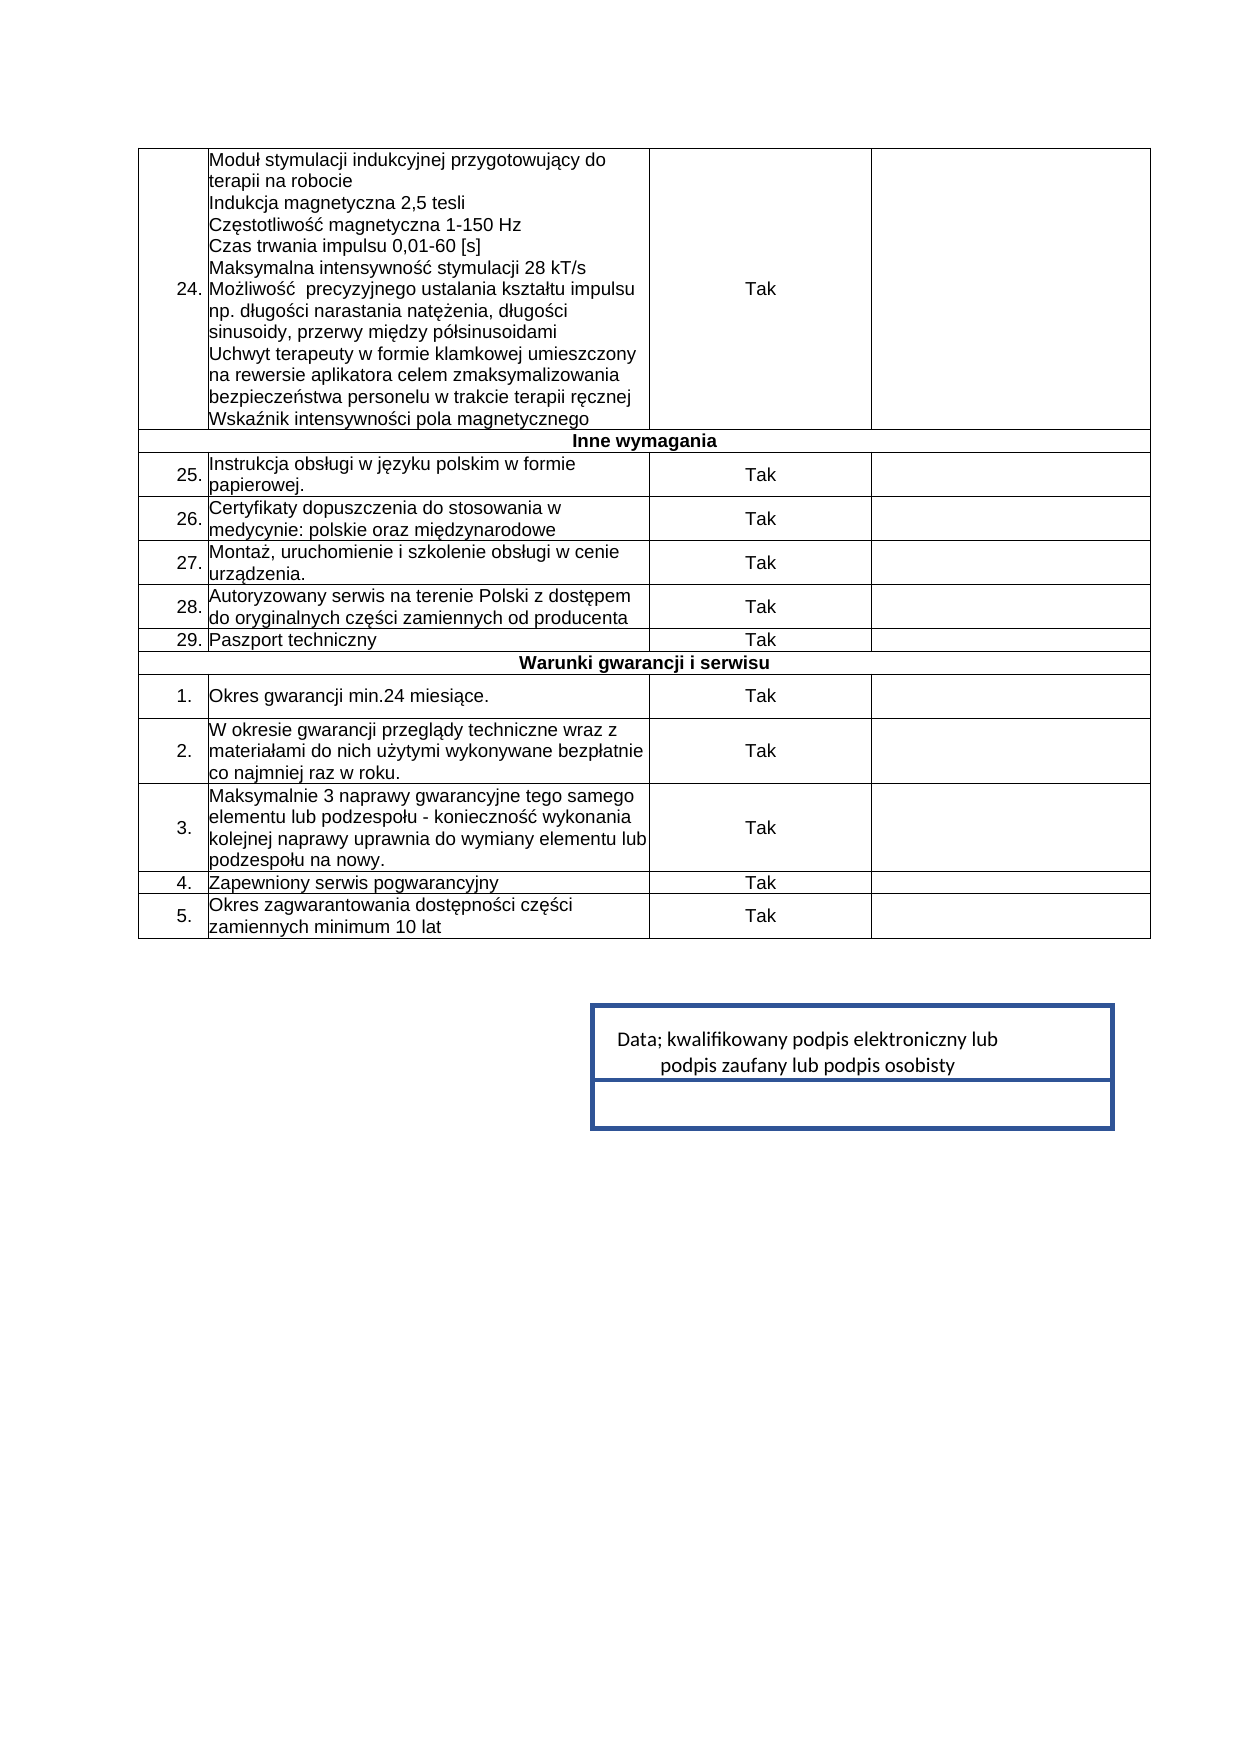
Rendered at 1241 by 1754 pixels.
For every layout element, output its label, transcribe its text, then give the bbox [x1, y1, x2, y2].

table_cell Tak [650, 149, 871, 429]
table_header Data; kwalifikowany podpis elektroniczny lub podpis zaufany lub podpis osobisty [595, 1008, 1110, 1077]
table_cell Maksymalnie 3 naprawy gwarancyjne tego samego elementu lub podzespołu - konieczność wykonania kolejnej naprawy uprawnia do wymiany elementu lub podzespołu na nowy. [209, 784, 649, 871]
table_cell Moduł stymulacji indukcyjnej przygotowujący do terapii na robocie Indukcja magnetyczna 2,5 tesli Częstotliwość magnetyczna 1-150 Hz Czas trwania impulsu 0,01-60 [s] Maksymalna intensywność stymulacji 28 kT/s Możliwość precyzyjnego ustalania kształtu impulsu np. długości narastania natężenia, długości sinusoidy, przerwy między półsinusoidami Uchwyt terapeuty w formie klamkowej umieszczony na rewersie aplikatora celem zmaksymalizowania bezpieczeństwa personelu w trakcie terapii ręcznej Wskaźnik intensywności pola magnetycznego [209, 149, 649, 429]
table_cell Paszport techniczny [209, 629, 649, 651]
table_cell Tak [650, 497, 871, 540]
table_cell [872, 784, 1150, 871]
table_cell Autoryzowany serwis na terenie Polski z dostępem do oryginalnych części zamiennych od producenta [209, 585, 649, 628]
table_cell [139, 497, 208, 540]
table_cell [139, 585, 208, 628]
table_cell [139, 784, 208, 871]
table_cell Zapewniony serwis pogwarancyjny [209, 872, 649, 893]
table_cell Okres gwarancji min.24 miesiące. [209, 675, 649, 718]
table_cell Instrukcja obsługi w języku polskim w formie papierowej. [209, 453, 649, 496]
table_cell [872, 453, 1150, 496]
table_cell [139, 541, 208, 584]
table_cell W okresie gwarancji przeglądy techniczne wraz z materiałami do nich użytymi wykonywane bezpłatnie co najmniej raz w roku. [209, 719, 649, 783]
table_cell [872, 585, 1150, 628]
table_cell Tak [650, 784, 871, 871]
table_cell [139, 629, 208, 651]
table_cell [872, 541, 1150, 584]
table_cell Okres zagwarantowania dostępności części zamiennych minimum 10 lat [209, 894, 649, 937]
table_cell [872, 894, 1150, 937]
table_cell Warunki gwarancji i serwisu [139, 652, 1150, 673]
table_cell Tak [650, 453, 871, 496]
table_cell [872, 497, 1150, 540]
table_cell [139, 894, 208, 937]
table_cell [872, 629, 1150, 651]
table_cell [872, 719, 1150, 783]
table_cell Tak [650, 894, 871, 937]
table_cell Montaż, uruchomienie i szkolenie obsługi w cenie urządzenia. [209, 541, 649, 584]
table_cell [872, 872, 1150, 893]
table_cell [872, 675, 1150, 718]
table_cell [139, 675, 208, 718]
table_cell [139, 149, 208, 429]
table_cell Tak [650, 675, 871, 718]
table_cell Inne wymagania [139, 430, 1150, 452]
table_cell [595, 1082, 1110, 1126]
table_cell Tak [650, 719, 871, 783]
table_cell Certyfikaty dopuszczenia do stosowania w medycynie: polskie oraz międzynarodowe [209, 497, 649, 540]
table_cell Tak [650, 872, 871, 893]
table_cell Tak [650, 541, 871, 584]
table_cell [139, 719, 208, 783]
table_cell Tak [650, 585, 871, 628]
table_cell Tak [650, 629, 871, 651]
table_cell [139, 453, 208, 496]
table_cell [872, 149, 1150, 429]
table_cell [139, 872, 208, 893]
